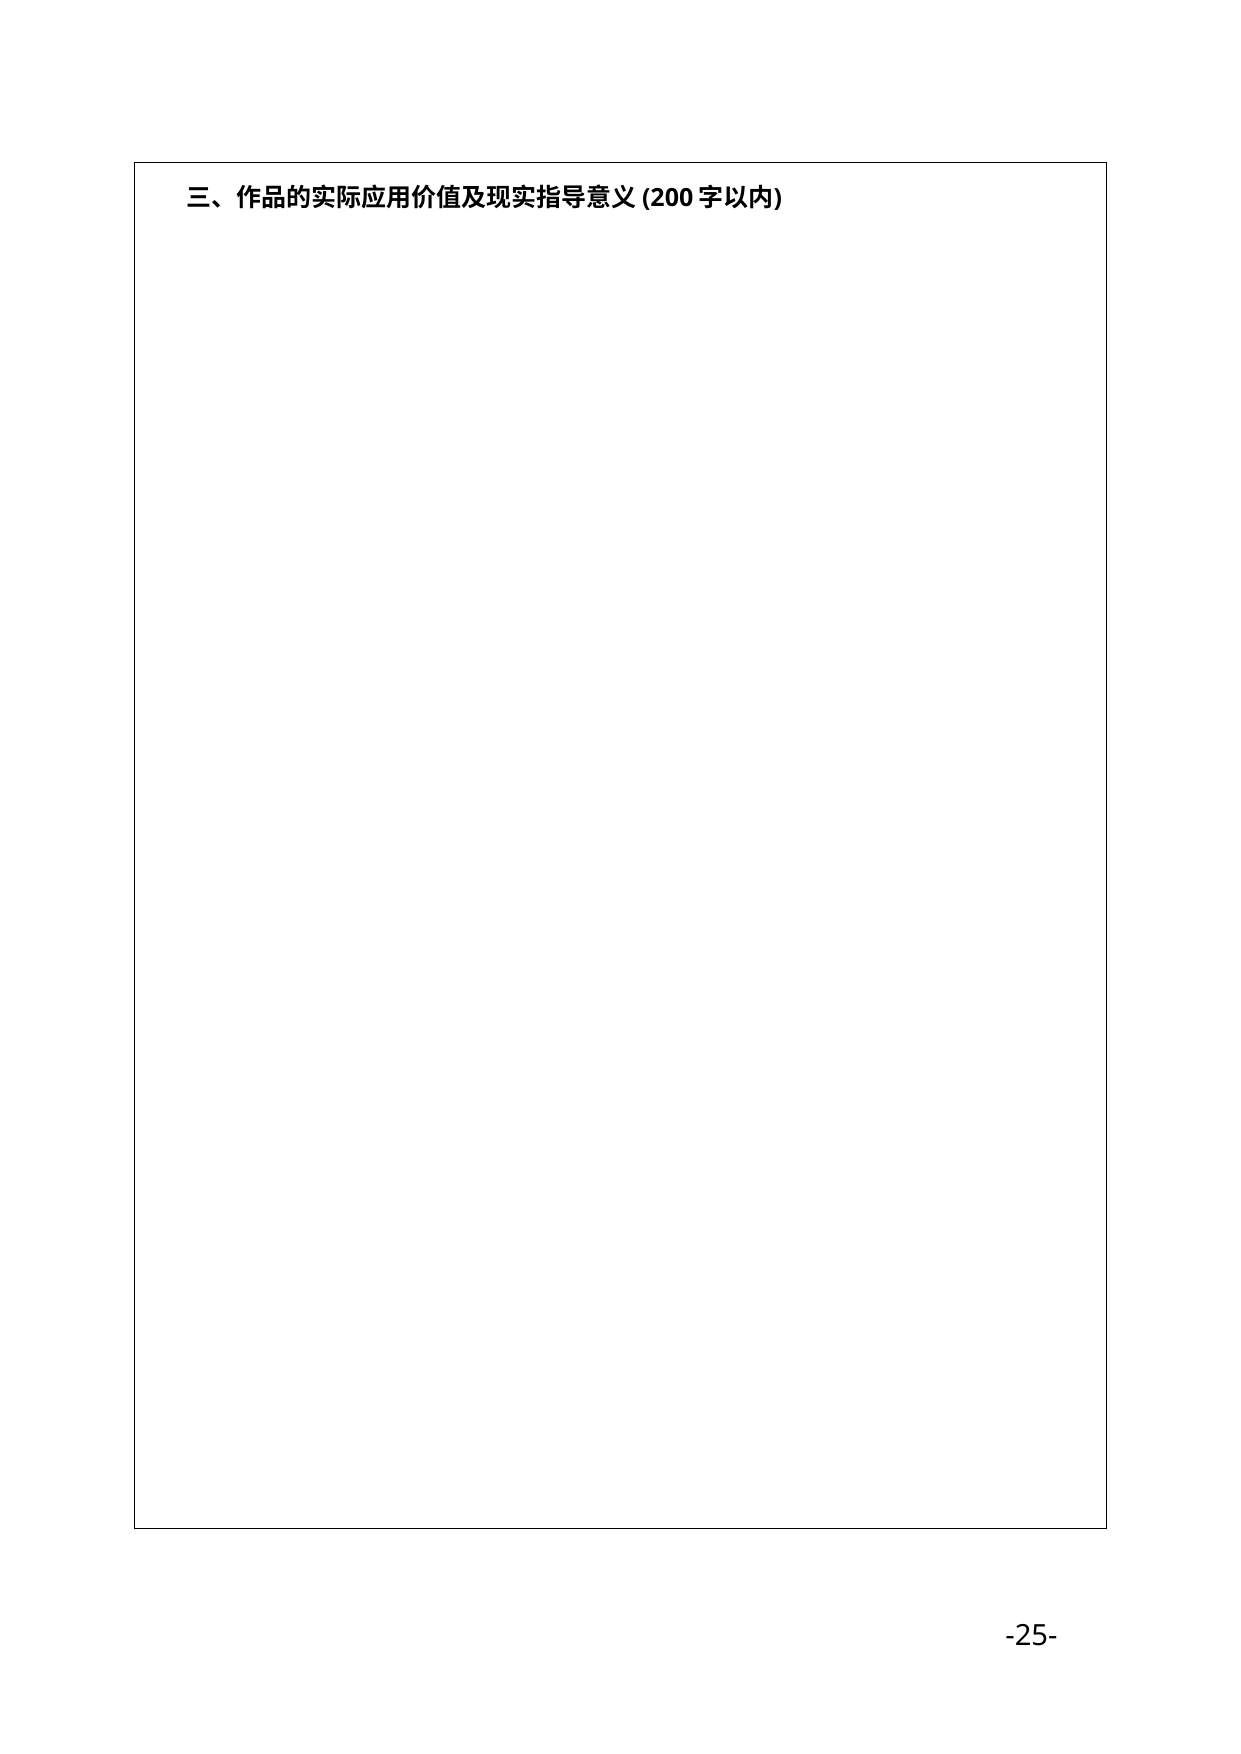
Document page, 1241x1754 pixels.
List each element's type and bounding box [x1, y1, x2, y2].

table_cell [135, 163, 1106, 1528]
